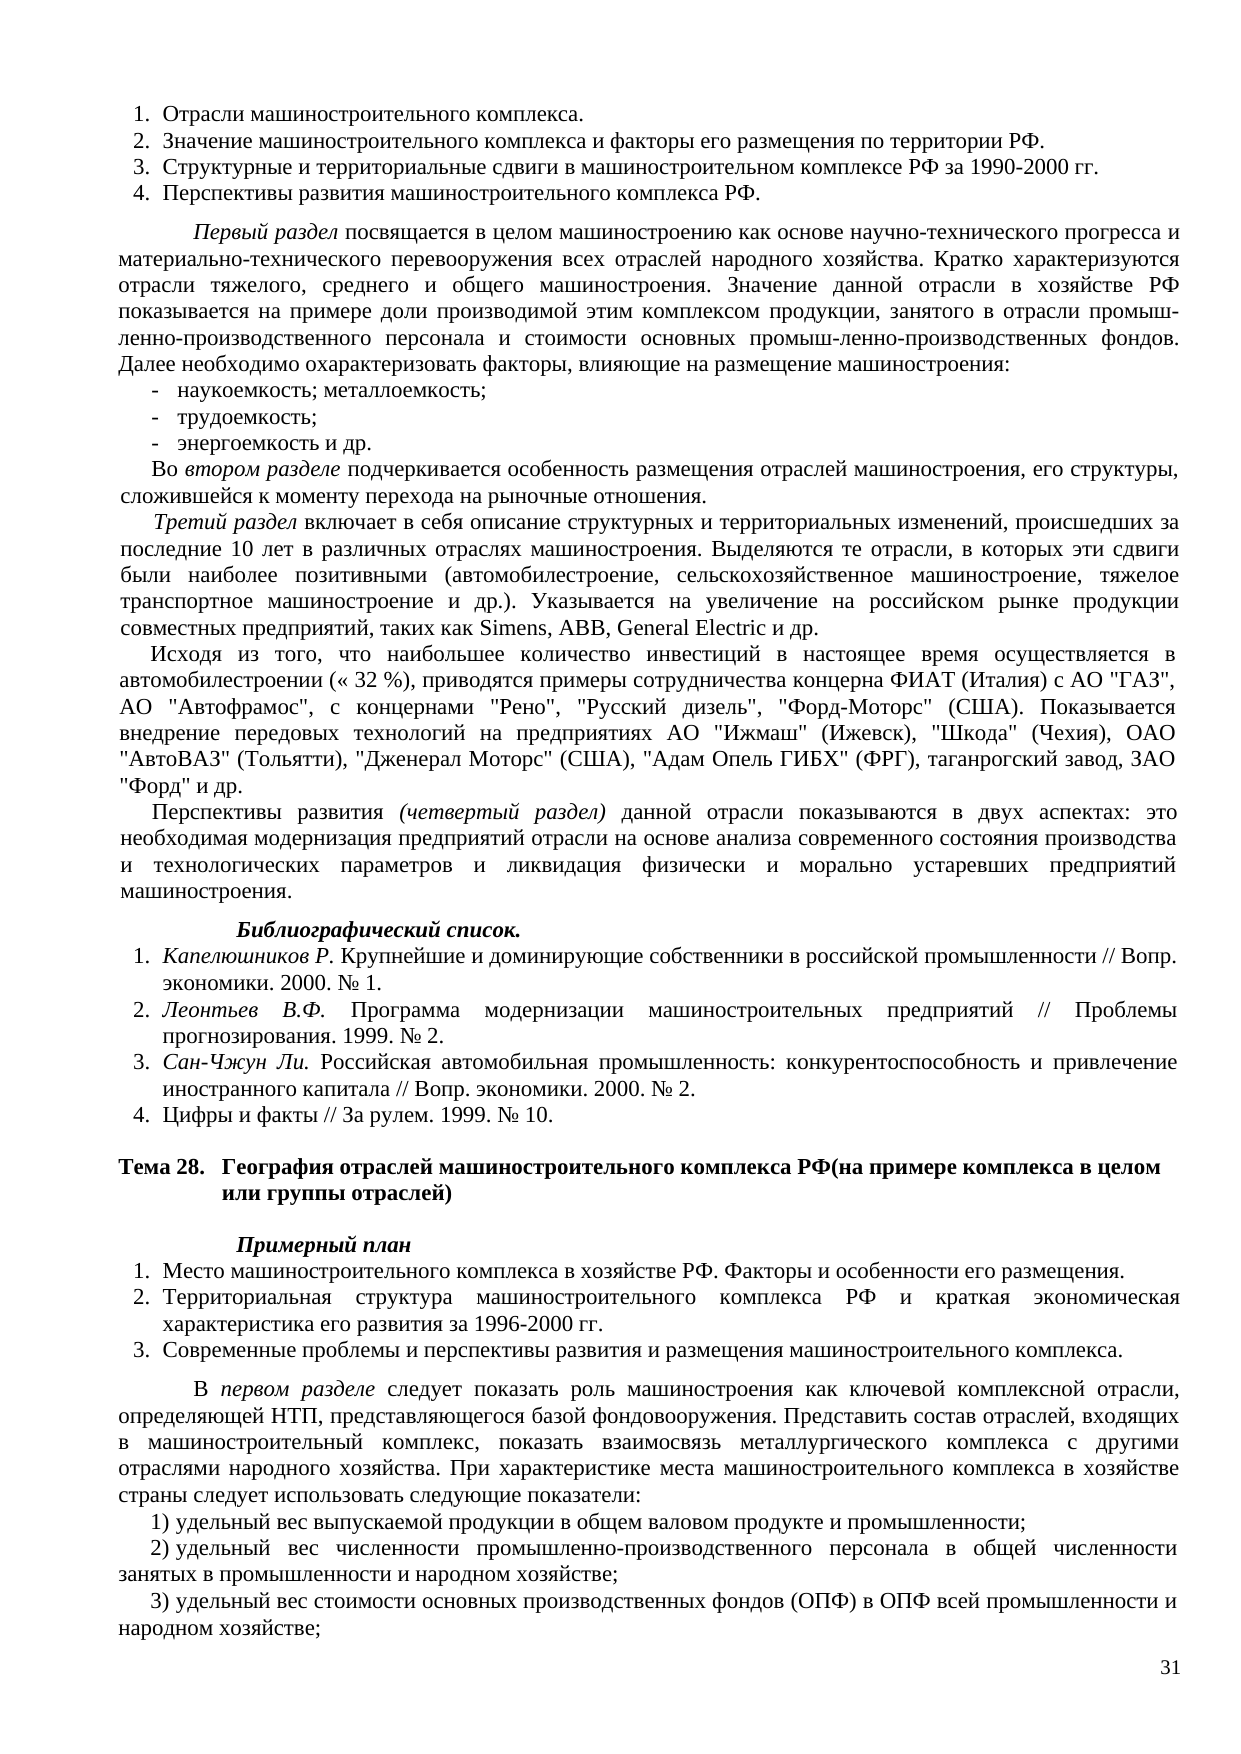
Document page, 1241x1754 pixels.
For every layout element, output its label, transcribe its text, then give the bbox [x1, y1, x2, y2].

list удельный вес стоимости основных производственных фондов (ОПФ) в ОПФ всей промышленности и народном хозяйстве; [118, 1587, 1179, 1640]
text Библиографический список. [236, 916, 1181, 942]
list удельный вес выпускаемой продукции в общем валовом продукте и промышленности; [118, 1508, 1179, 1534]
list Современные проблемы и перспективы развития и размещения машиностроительного комплекса. [133, 1337, 1181, 1363]
text Исходя из того, что наибольшее количество инвестиций в настоящее время осуществляется в автомобилестроении (« 32 %), приводятся примеры сотрудничества концерна ФИАТ (Италия) с АО "ГАЗ", АО "Автофрамос", с концернами "Рено", "Русский дизель", "Форд-Моторс" (США). Показывается внедрение передовых технологий на предприятиях АО "Ижмаш" (Ижевск), "Шкода" (Чехия), ОАО "АвтоВАЗ" (Тольятти), "Дженерал Моторс" (США), "Адам Опель ГИБХ" (ФРГ), таганрогский завод, ЗАО "Форд" и др. [119, 640, 1177, 798]
list удельный вес численности промышленно-производственного персонала в общей численности занятых в промышленности и народном хозяйстве; [118, 1534, 1179, 1587]
list Капелюшников Р. Крупнейшие и доминирующие собственники в российской промышленности // Вопр. экономики. 2000. № 1. [133, 942, 1178, 995]
text Примерный план [236, 1231, 1181, 1257]
list Леонтьев В.Ф. Программа модернизации машиностроительных предприятий // Проблемы прогнозирования. 1999. № 2. [133, 996, 1178, 1048]
text В первом разделе следует показать роль машиностроения как ключевой комплексной отрасли, определяющей НТП, представляющегося базой фондовооружения. Представить состав отраслей, входящих в машиностроительный комплекс, показать взаимосвязь металлургического комплекса с другими отраслями народного хозяйства. При характеристике места машиностроительного комплекса в хозяйстве страны следует использовать следующие показатели: [118, 1375, 1181, 1507]
list Значение машиностроительного комплекса и факторы его размещения по территории РФ. [133, 127, 1178, 153]
list трудоемкость; [151, 403, 1181, 429]
list Цифры и факты // За рулем. 1999. № 10. [133, 1102, 1181, 1128]
text Во втором разделе подчеркивается особенность размещения отраслей машиностроения, его структуры, сложившейся к моменту перехода на рыночные отношения. [120, 456, 1180, 508]
text Первый раздел посвящается в целом машиностроению как основе научно-технического прогресса и материально-технического перевооружения всех отраслей народного хозяйства. Кратко характеризуются отрасли тяжелого, среднего и общего машиностроения. Значение данной отрасли в хозяйстве РФ показывается на примере доли производимой этим комплексом продукции, занятого в отрасли промыш-ленно-производственного персонала и стоимости основных промыш-ленно-производственных фондов. Далее необходимо охарактеризовать факторы, влияющие на размещение машиностроения: [118, 218, 1181, 376]
list наукоемкость; металлоемкость; [151, 376, 741, 403]
list Территориальная структура машиностроительного комплекса РФ и краткая экономическая характеристика его развития за 1996-2000 гг. [133, 1283, 1181, 1336]
list Сан-Чжун Ли. Российская автомобильная промышленность: конкурентоспособность и привлечение иностранного капитала // Вопр. экономики. 2000. № 2. [133, 1048, 1179, 1101]
list Отрасли машиностроительного комплекса. [133, 100, 1181, 127]
list Структурные и территориальные сдвиги в машиностроительном комплексе РФ за 1990-2000 гг. [133, 153, 1178, 179]
text Тема 28. География отраслей машиностроительного комплекса РФ(на примере комплекса в целом или группы отраслей) [118, 1153, 1181, 1206]
text Третий раздел включает в себя описание структурных и территориальных изменений, происшедших за последние 10 лет в различных отраслях машиностроения. Выделяются те отрасли, в которых эти сдвиги были наиболее позитивными (автомобилестроение, сельскохозяйственное машиностроение, тяжелое транспортное машиностроение и др.). Указывается на увеличение на российском рынке продукции совместных предприятий, таких как Simens, ABB, General Electric и др. [120, 508, 1181, 640]
list Перспективы развития машиностроительного комплекса РФ. [133, 179, 1181, 206]
text Перспективы развития (четвертый раздел) данной отрасли показываются в двух аспектах: это необходимая модернизация предприятий отрасли на основе анализа современного состояния производства и технологических параметров и ликвидация физически и морально устаревших предприятий машиностроения. [120, 798, 1178, 903]
list энергоемкость и др. [151, 429, 1181, 456]
list Место машиностроительного комплекса в хозяйстве РФ. Факторы и особенности его размещения. [133, 1257, 1180, 1283]
